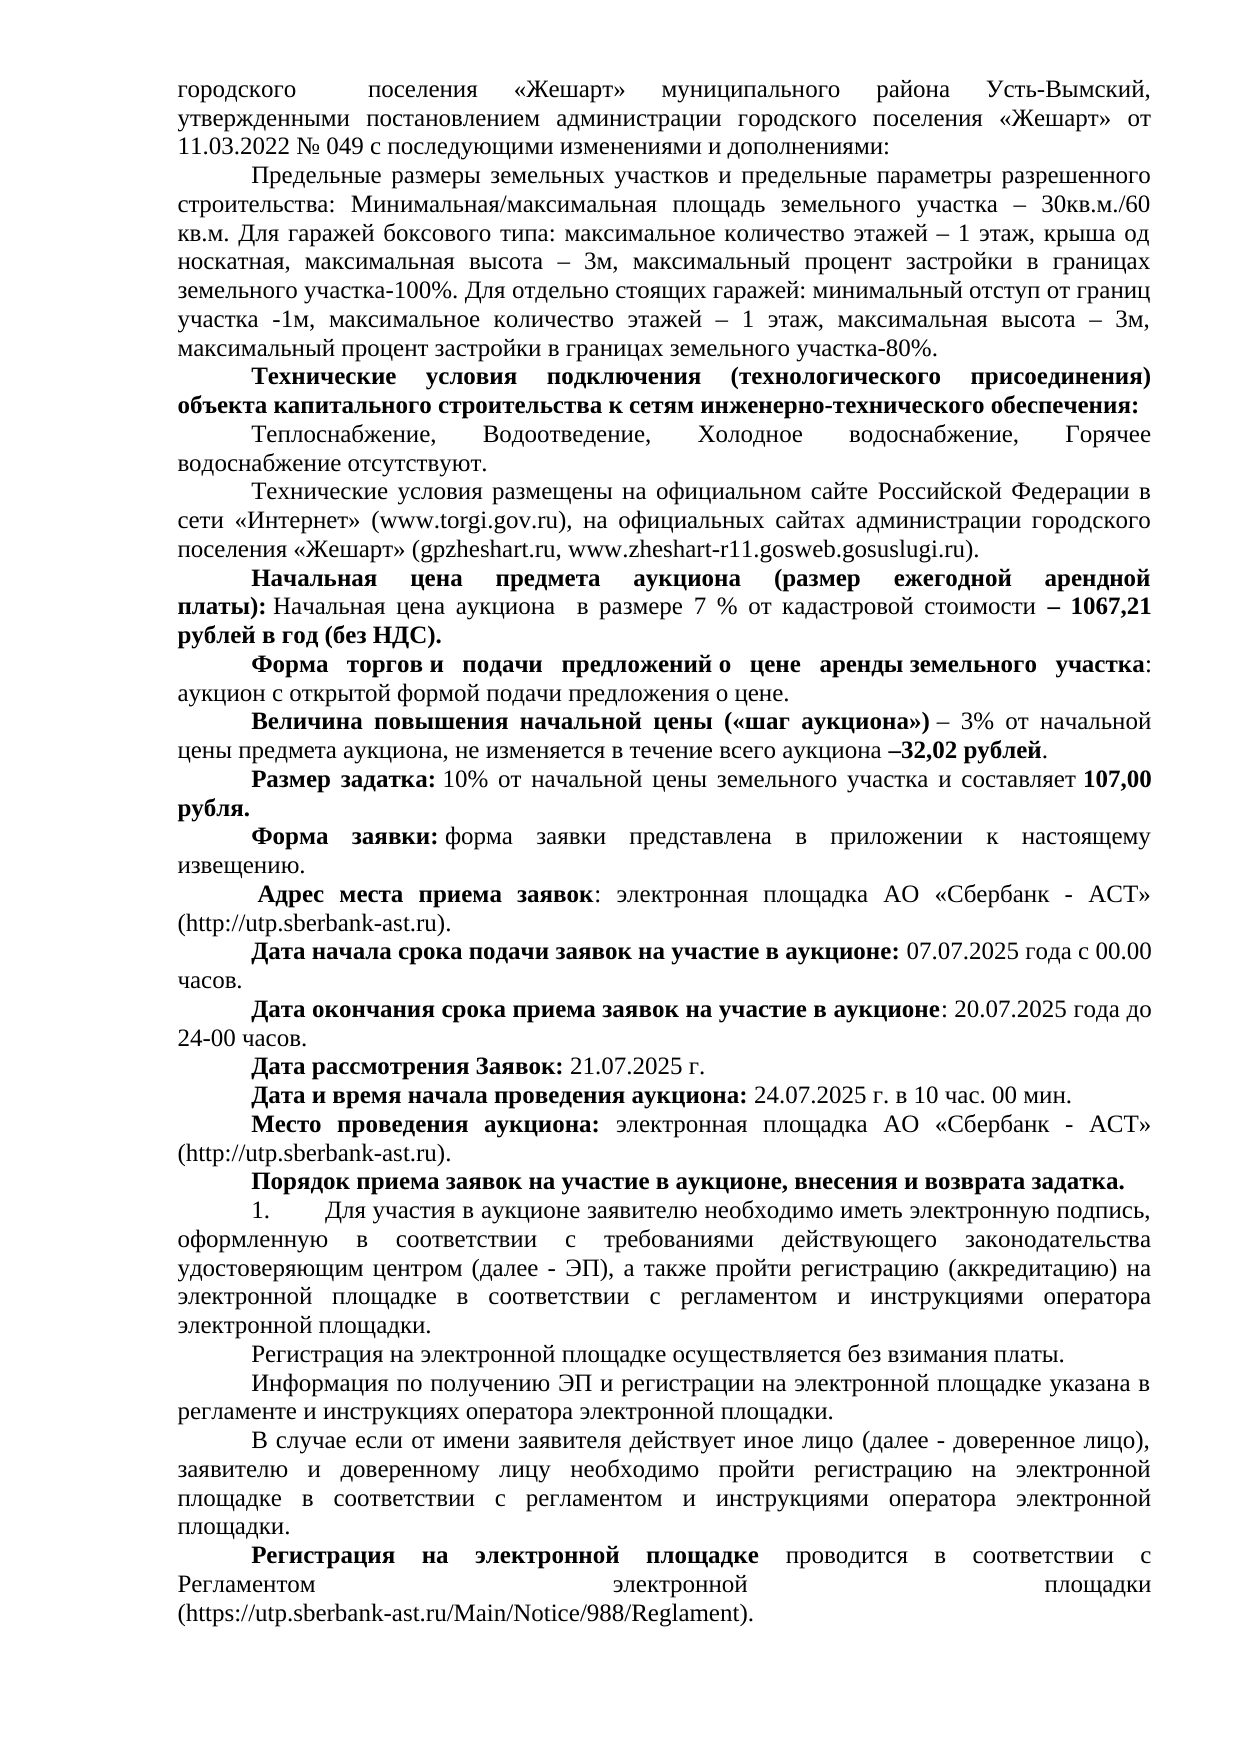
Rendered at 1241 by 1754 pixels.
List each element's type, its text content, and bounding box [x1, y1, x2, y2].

text В случае если от имени заявителя действует иное лицо (далее - доверенное лицо), заявителю и доверенному лицу необходимо пройти регистрацию на электронной площадке в соответствии с регламентом и инструкциями оператора электронной площадки. [177, 1425, 1152, 1540]
text Порядок приема заявок на участие в аукционе, внесения и возврата задатка. [177, 1166, 1152, 1195]
text Технические условия размещены на официальном сайте Российской Федерации в сети «Интернет» (www.torgi.gov.ru), на официальных сайтах администрации городского поселения «Жешарт» (gpzheshart.ru, www.zheshart-r11.gosweb.gosuslugi.ru). [177, 476, 1152, 563]
text Место проведения аукциона: электронная площадка АО «Сбербанк - АСТ» (http://utp.sberbank-ast.ru). [177, 1109, 1152, 1166]
text Адрес места приема заявок: электронная площадка АО «Сбербанк - АСТ» (http://utp.sberbank-ast.ru). [177, 879, 1152, 936]
text Регистрация на электронной площадке проводится в соответствии с Регламентом электронной площадки (https://utp.sberbank-ast.ru/Main/Notice/988/Reglament). [177, 1540, 1152, 1626]
text Форма торгов и подачи предложений о цене аренды земельного участка: аукцион с открытой формой подачи предложения о цене. [177, 649, 1152, 706]
text Информация по получению ЭП и регистрации на электронной площадке указана в регламенте и инструкциях оператора электронной площадки. [177, 1368, 1152, 1425]
text Размер задатка: 10% от начальной цены земельного участка и составляет 107,00 рубля. [177, 764, 1152, 821]
text 1. Для участия в аукционе заявителю необходимо иметь электронную подпись, оформленную в соответствии с требованиями действующего законодательства удостоверяющим центром (далее - ЭП), а также пройти регистрацию (аккредитацию) на электронной площадке в соответствии с регламентом и инструкциями оператора электронной площадки. [177, 1195, 1152, 1339]
text Регистрация на электронной площадке осуществляется без взимания платы. [177, 1339, 1152, 1368]
text Дата и время начала проведения аукциона: 24.07.2025 г. в 10 час. 00 мин. [177, 1080, 1152, 1109]
text Дата окончания срока приема заявок на участие в аукционе: 20.07.2025 года до 24-00 часов. [177, 994, 1152, 1051]
text Форма заявки: форма заявки представлена в приложении к настоящему извещению. [177, 821, 1152, 879]
text Величина повышения начальной цены («шаг аукциона») – 3% от начальной цены предмета аукциона, не изменяется в течение всего аукциона –32,02 рублей. [177, 706, 1152, 764]
text Дата начала срока подачи заявок на участие в аукционе: 07.07.2025 года с 00.00 часов. [177, 936, 1152, 994]
text Предельные размеры земельных участков и предельные параметры разрешенного строительства: Минимальная/максимальная площадь земельного участка – 30кв.м./60 кв.м. Для гаражей боксового типа: максимальное количество этажей – 1 этаж, крыша од носкатная, максимальная высота – 3м, максимальный процент застройки в границах земельного участка-100%. Для отдельно стоящих гаражей: минимальный отступ от границ участка -1м, максимальное количество этажей – 1 этаж, максимальная высота – 3м, максимальный процент застройки в границах земельного участка-80%. [177, 160, 1152, 361]
text Теплоснабжение, Водоотведение, Холодное водоснабжение, Горячее водоснабжение отсутствуют. [177, 419, 1152, 476]
text Начальная цена предмета аукциона (размер ежегодной арендной платы): Начальная цена аукциона в размере 7 % от кадастровой стоимости – 1067,21 рублей в год (без НДС). [177, 563, 1152, 649]
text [177, 74, 1152, 160]
text Технические условия подключения (технологического присоединения) объекта капитального строительства к сетям инженерно-технического обеспечения: [177, 361, 1152, 419]
text Дата рассмотрения Заявок: 21.07.2025 г. [177, 1051, 1152, 1080]
